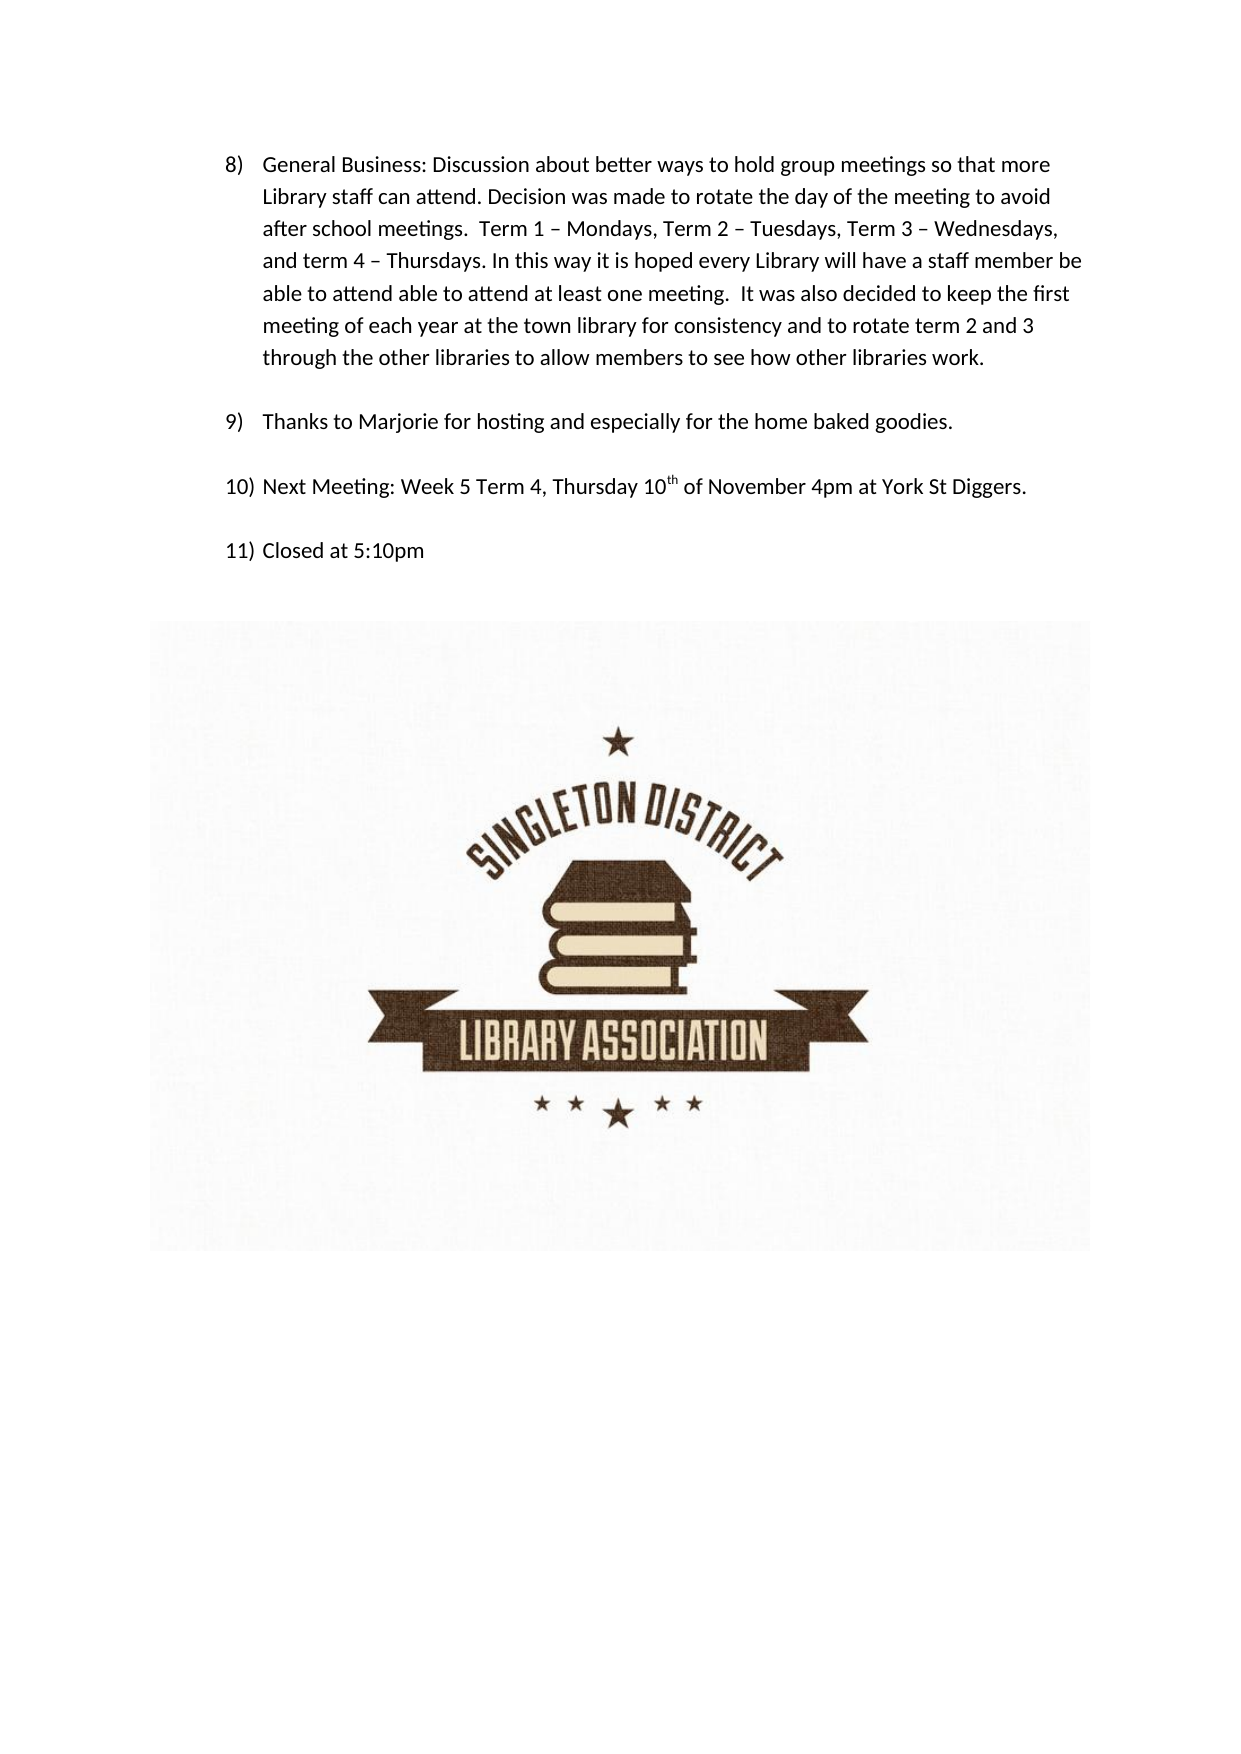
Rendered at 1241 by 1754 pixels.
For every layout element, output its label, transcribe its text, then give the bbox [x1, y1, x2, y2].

list Next Meeting: Week 5 Term 4, Thursday 10th of November 4pm at York St Diggers. [225, 472, 1090, 500]
list Closed at 5:10pm [225, 536, 1090, 564]
list General Business: Discussion about better ways to hold group meetings so that more Library staff can attend. Decision was made to rotate the day of the meeting to avoid after school meetings. Term 1 – Mondays, Term 2 – Tuesdays, Term 3 – Wednesdays, and term 4 – Thursdays. In this way it is hoped every Library will have a staff member be able to attend able to attend at least one meeting. It was also decided to keep the first meeting of each year at the town library for consistency and to rotate term 2 and 3 through the other libraries to allow members to see how other libraries work. [225, 150, 1090, 371]
picture [150, 621, 1091, 1251]
list Thanks to Marjorie for hosting and especially for the home baked goodies. [225, 407, 1090, 436]
